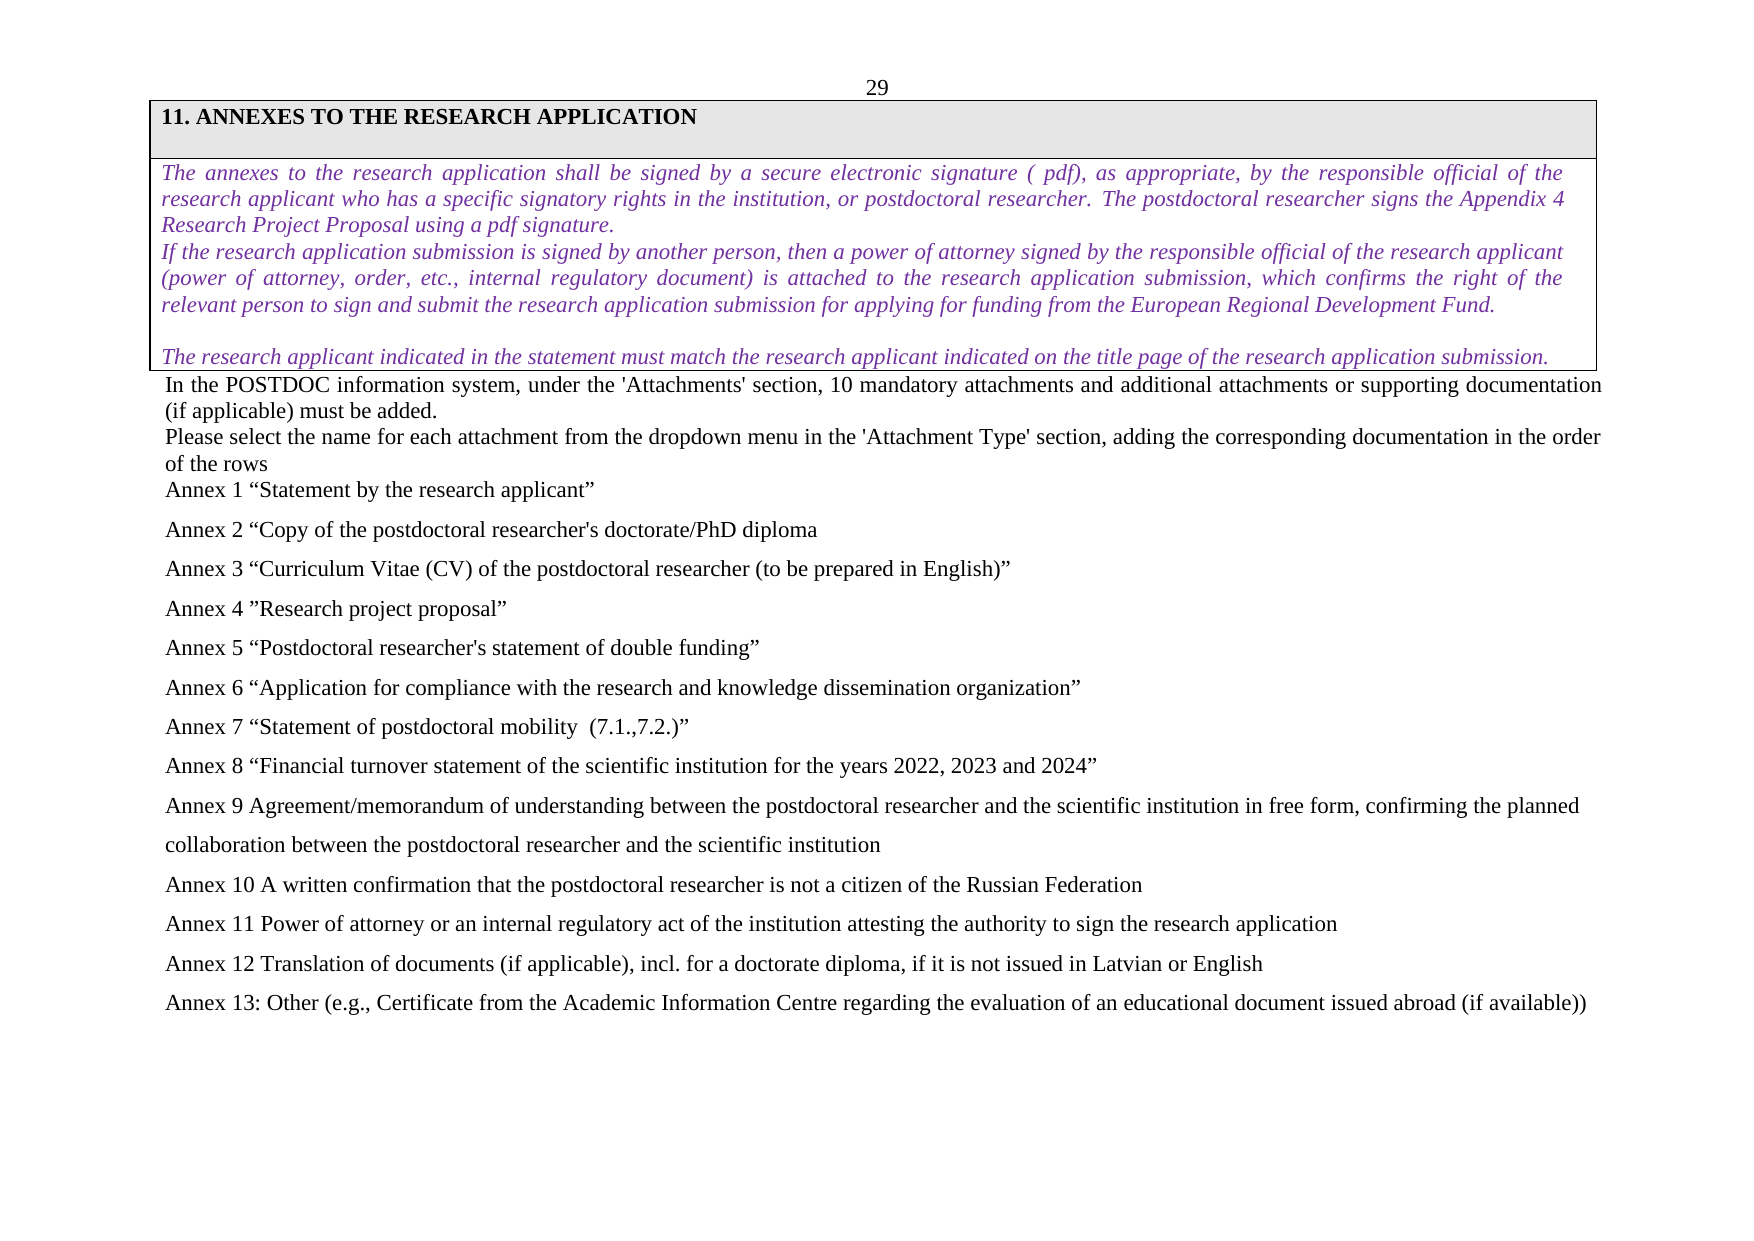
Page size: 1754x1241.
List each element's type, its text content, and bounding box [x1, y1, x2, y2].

text Annex 9 Agreement/memorandum of understanding between the postdoctoral researcher and the scientific institution in free form, confirming the planned collaboration between the postdoctoral researcher and the scientific institution [165, 792, 1604, 858]
text Annex 10 A written confirmation that the postdoctoral researcher is not a citizen of the Russian Federation [165, 871, 1604, 897]
text Annex 8 “Financial turnover statement of the scientific institution for the years 2022, 2023 and 2024” [165, 752, 1604, 779]
text Please select the name for each attachment from the dropdown menu in the 'Attachment Type' section, adding the corresponding documentation in the order of the rows [165, 423, 1604, 476]
text Annex 3 “Curriculum Vitae (CV) of the postdoctoral researcher (to be prepared in English)” [165, 555, 1604, 581]
text Annex 6 “Application for compliance with the research and knowledge dissemination organization” [165, 673, 1604, 700]
text Annex 4 ”Research project proposal” [165, 594, 1604, 621]
table_cell The annexes to the research application shall be signed by a secure electronic signature ( pdf), as appropriate, by the responsible official of the research applicant who has a specific signatory rights in the institution, or postdoctoral researcher. The postdoctoral researcher signs the Appendix 4 Research Project Proposal using a pdf signature. If the research application submission is signed by another person, then a power of attorney signed by the responsible official of the research applicant (power of attorney, order, etc., internal regulatory document) is attached to the research application submission, which confirms the right of the relevant person to sign and submit the research application submission for applying for funding from the European Regional Development Fund. The research applicant indicated in the statement must match the research applicant indicated on the title page of the research application submission. [151, 159, 1596, 370]
text Annex 5 “Postdoctoral researcher's statement of double funding” [165, 634, 1604, 660]
text In the POSTDOC information system, under the 'Attachments' section, 10 mandatory attachments and additional attachments or supporting documentation (if applicable) must be added. [165, 371, 1604, 423]
text Annex 11 Power of attorney or an internal regulatory act of the institution attesting the authority to sign the research application [165, 910, 1604, 937]
text Annex 7 “Statement of postdoctoral mobility (7.1.,7.2.)” [165, 713, 1604, 739]
table_header 11. ANNEXES TO THE RESEARCH APPLICATION [151, 101, 1596, 158]
text Annex 13: Other (e.g., Certificate from the Academic Information Centre regarding the evaluation of an educational document issued abroad (if available)) [165, 989, 1604, 1016]
text Annex 1 “Statement by the research applicant” [165, 476, 1604, 502]
text Annex 12 Translation of documents (if applicable), incl. for a doctorate diploma, if it is not issued in Latvian or English [165, 950, 1604, 976]
text Annex 2 “Copy of the postdoctoral researcher's doctorate/PhD diploma [165, 516, 1604, 542]
